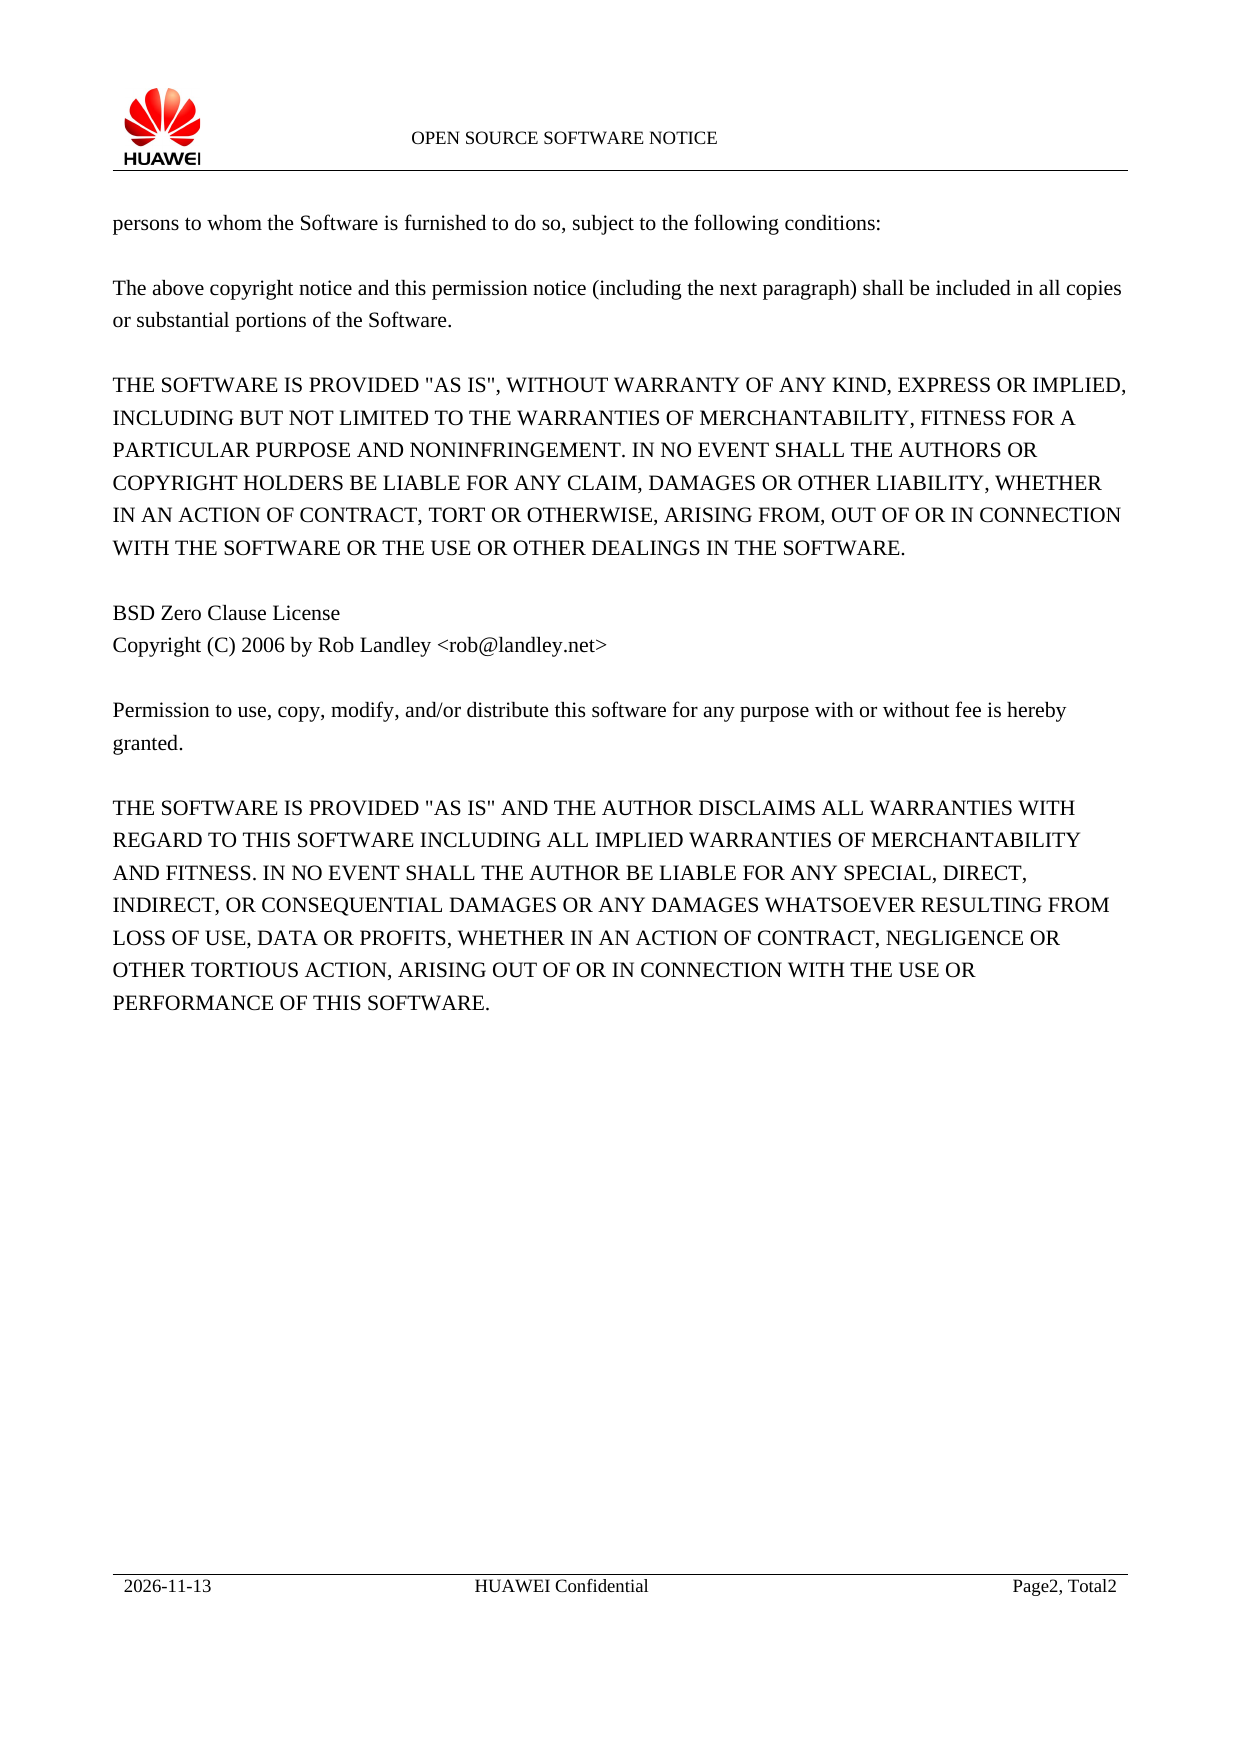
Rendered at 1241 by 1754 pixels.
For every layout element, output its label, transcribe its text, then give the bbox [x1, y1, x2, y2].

picture [124, 88, 201, 165]
